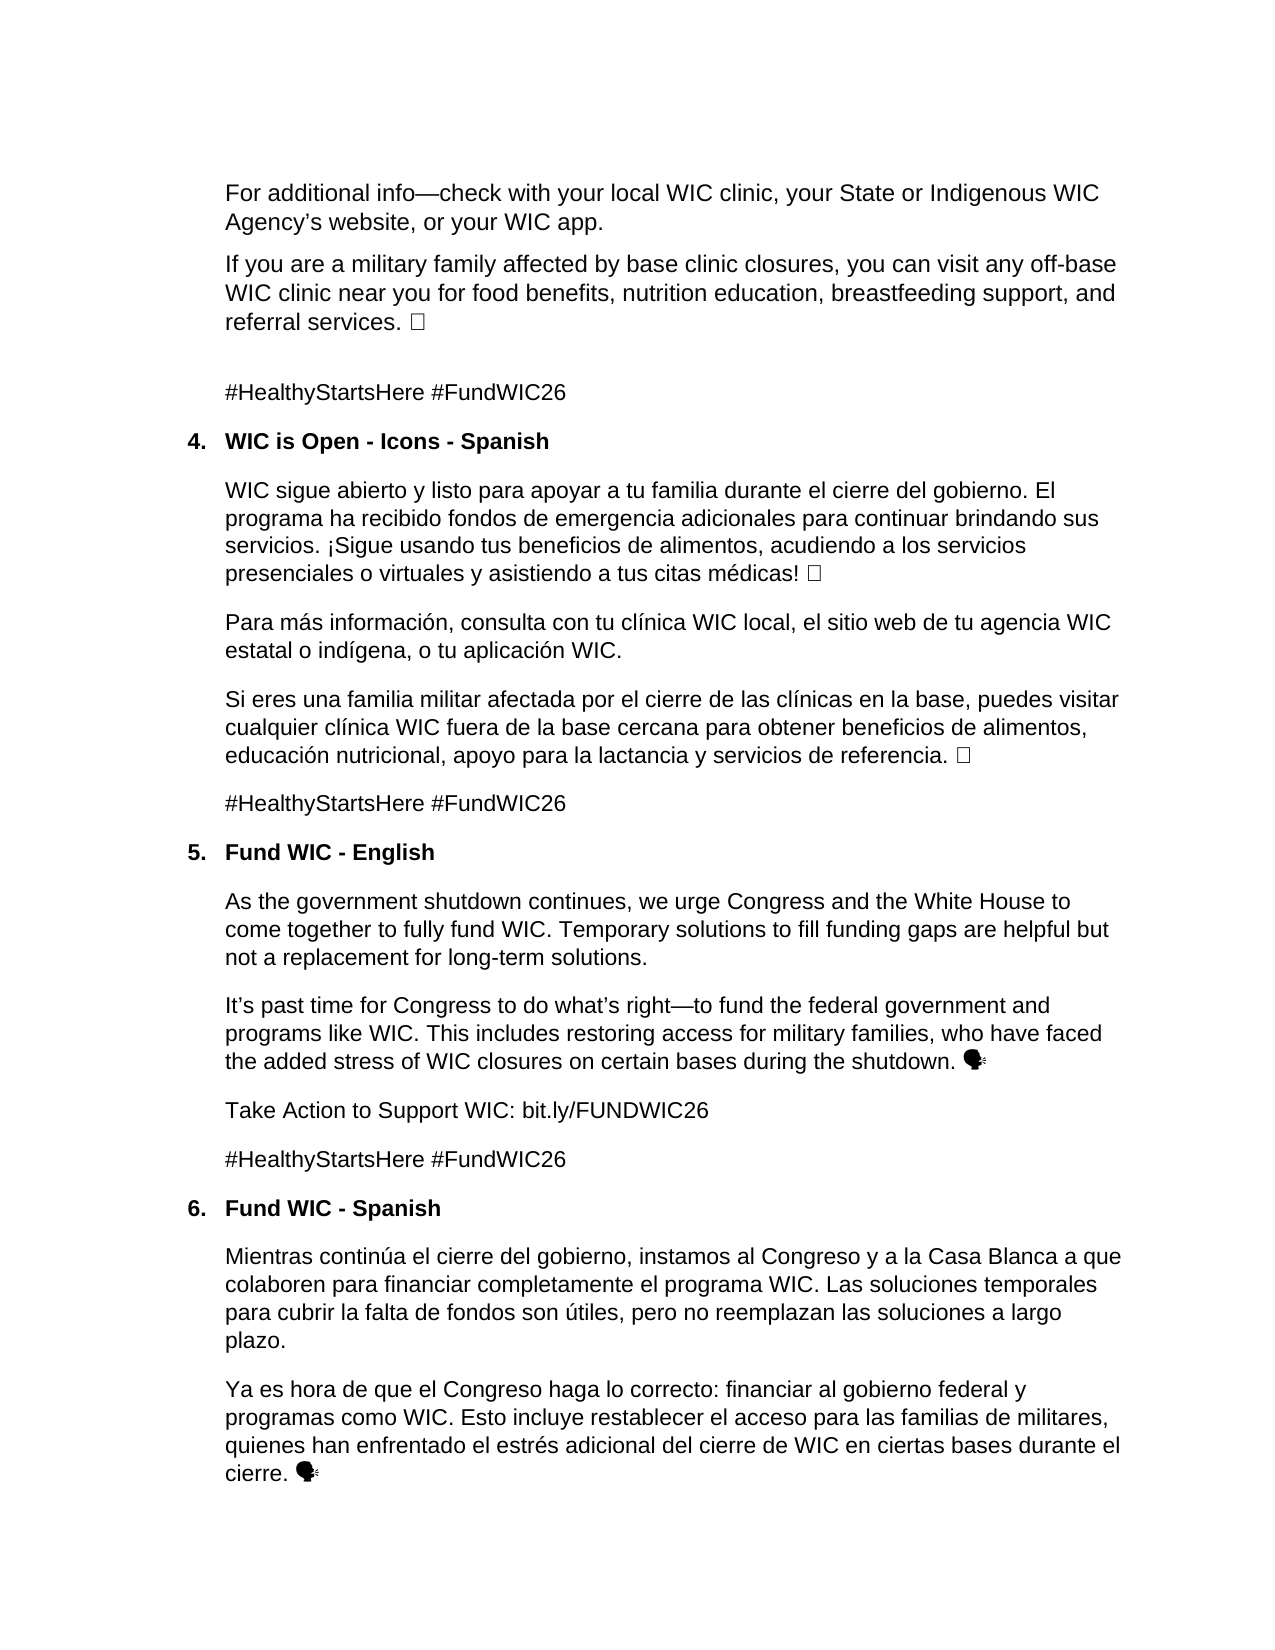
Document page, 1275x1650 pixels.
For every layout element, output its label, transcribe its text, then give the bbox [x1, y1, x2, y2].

text It’s past time for Congress to do what’s right—to fund the federal government and programs like WIC. This includes restoring access for military families, who have faced the added stress of WIC closures on certain bases during the shutdown. 🗣️ [225, 992, 1125, 1075]
text #HealthyStartsHere #FundWIC26 [225, 379, 1125, 406]
text Mientras continúa el cierre del gobierno, instamos al Congreso y a la Casa Blanca a que colaboren para financiar completamente el programa WIC. Las soluciones temporales para cubrir la falta de fondos son útiles, pero no reemplazan las soluciones a largo plazo. [225, 1243, 1125, 1353]
text #HealthyStartsHere #FundWIC26 [225, 1146, 1125, 1172]
text Take Action to Support WIC: bit.ly/FUNDWIC26 [225, 1097, 1125, 1123]
text Para más información, consulta con tu clínica WIC local, el sitio web de tu agencia WIC estatal o indígena, o tu aplicación WIC. [225, 609, 1125, 663]
list WIC is Open - Icons - Spanish [187, 428, 1125, 454]
text If you are a military family affected by base clinic closures, you can visit any off-base WIC clinic near you for food benefits, nutrition education, breastfeeding support, and referral services. 🫶 [225, 250, 1125, 336]
text As the government shutdown continues, we urge Congress and the White House to come together to fully fund WIC. Temporary solutions to fill funding gaps are helpful but not a replacement for long-term solutions. [225, 888, 1125, 970]
text For additional info—check with your local WIC clinic, your State or Indigenous WIC Agency’s website, or your WIC app. [225, 179, 1125, 236]
list Fund WIC - English [187, 839, 1125, 866]
text WIC sigue abierto y listo para apoyar a tu familia durante el cierre del gobierno. El programa ha recibido fondos de emergencia adicionales para continuar brindando sus servicios. ¡Sigue usando tus beneficios de alimentos, acudiendo a los servicios presenciales o virtuales y asistiendo a tus citas médicas! 🤱 [225, 477, 1125, 587]
list Fund WIC - Spanish [187, 1194, 1125, 1221]
text Ya es hora de que el Congreso haga lo correcto: financiar al gobierno federal y programas como WIC. Esto incluye restablecer el acceso para las familias de militares, quienes han enfrentado el estrés adicional del cierre de WIC en ciertas bases durante el cierre. 🗣️ [225, 1376, 1125, 1486]
text Si eres una familia militar afectada por el cierre de las clínicas en la base, puedes visitar cualquier clínica WIC fuera de la base cercana para obtener beneficios de alimentos, educación nutricional, apoyo para la lactancia y servicios de referencia. 🫶 [225, 686, 1125, 768]
text #HealthyStartsHere #FundWIC26 [225, 790, 1125, 817]
